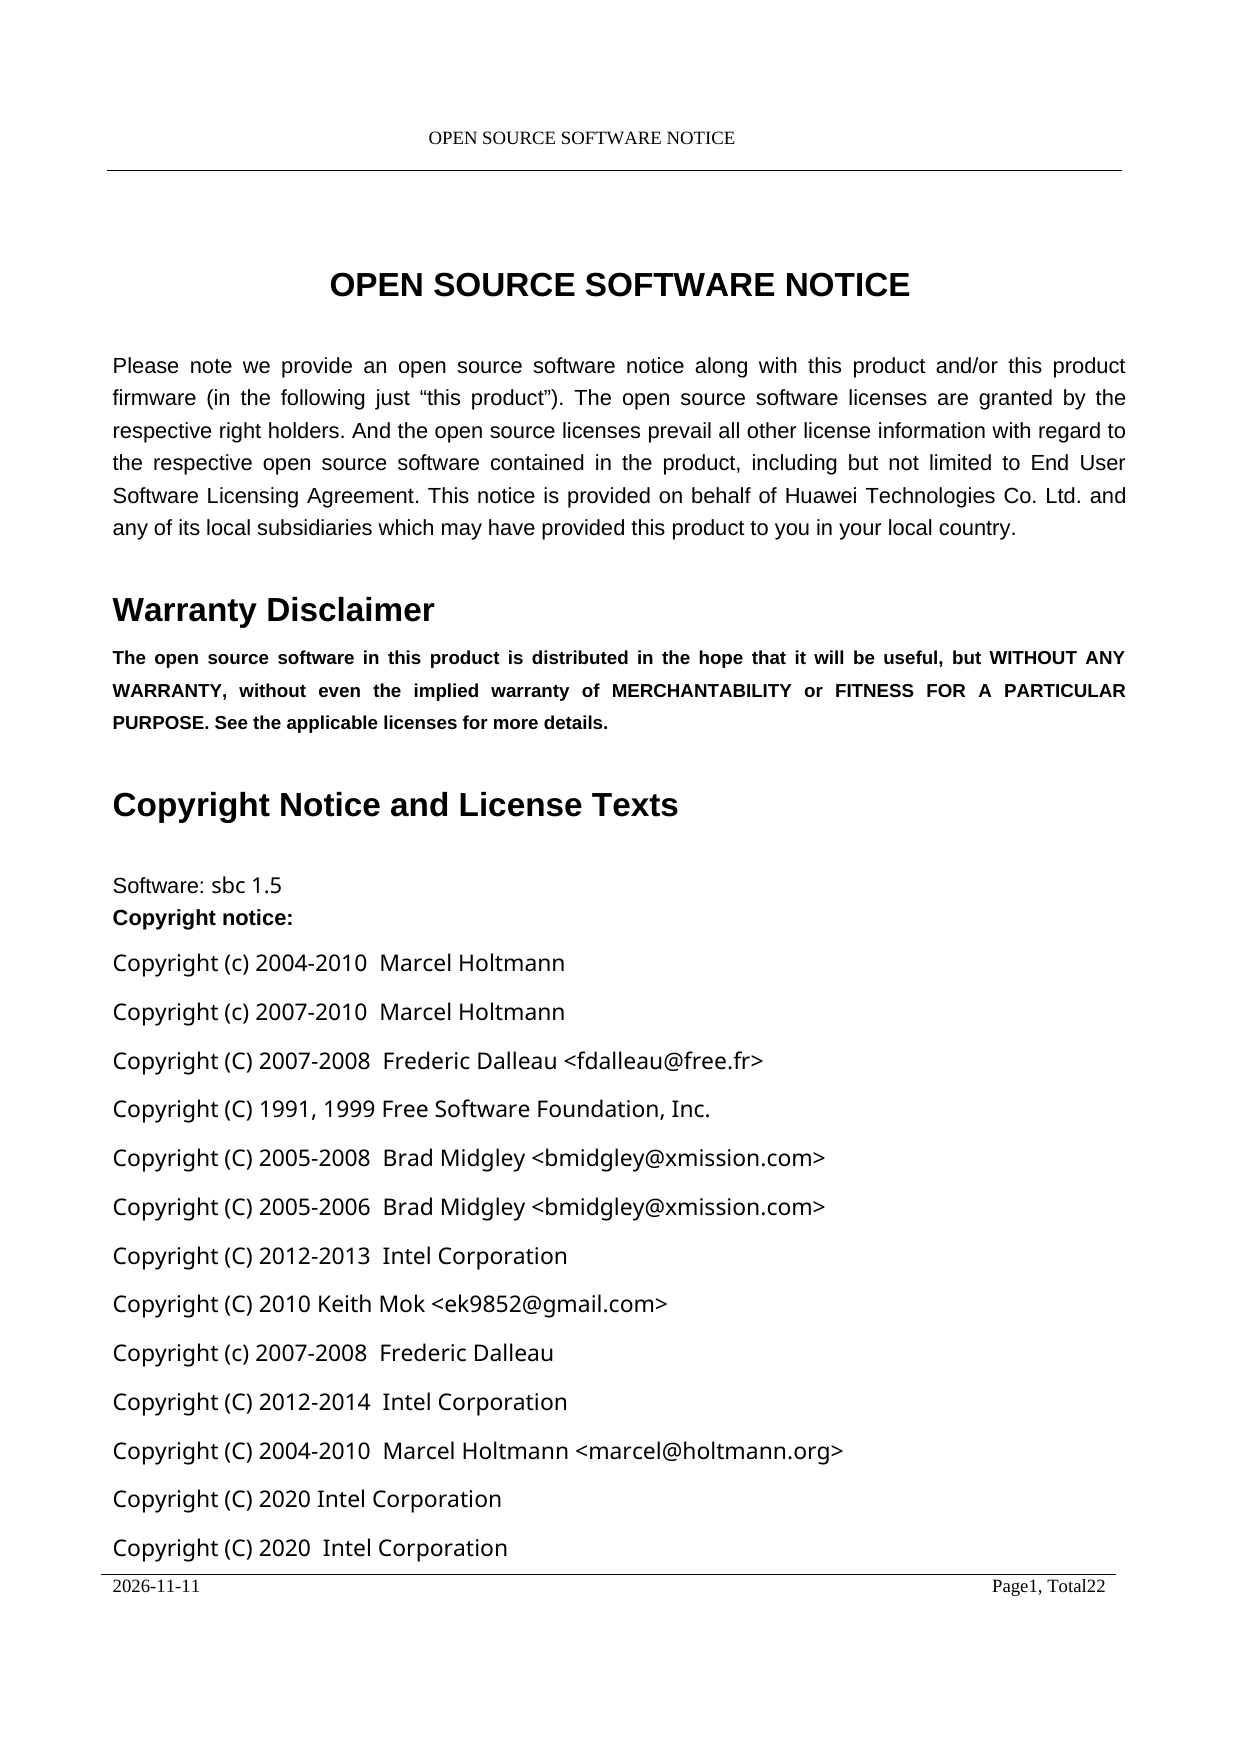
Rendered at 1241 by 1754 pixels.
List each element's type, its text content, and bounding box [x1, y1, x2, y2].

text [112, 947, 1128, 1564]
text Copyright notice: [112, 901, 1128, 934]
text Warranty Disclaimer [112, 576, 1128, 641]
text Software: sbc 1.5 [112, 869, 1128, 901]
text Please note we provide an open source software notice along with this product and/or this product firmware (in the following just “this product”). The open source software licenses are granted by the respective right holders. And the open source licenses prevail all other license information with regard to the respective open source software contained in the product, including but not limited to End User Software Licensing Agreement. This notice is provided on behalf of Huawei Technologies Co. Ltd. and any of its local subsidiaries which may have provided this product to you in your local country. [112, 349, 1128, 544]
text Copyright Notice and License Texts [112, 771, 1128, 836]
text OPEN SOURCE SOFTWARE NOTICE [112, 251, 1128, 316]
text The open source software in this product is distributed in the hope that it will be useful, but WITHOUT ANY WARRANTY, without even the implied warranty of MERCHANTABILITY or FITNESS FOR A PARTICULAR PURPOSE. See the applicable licenses for more details. [112, 641, 1128, 739]
